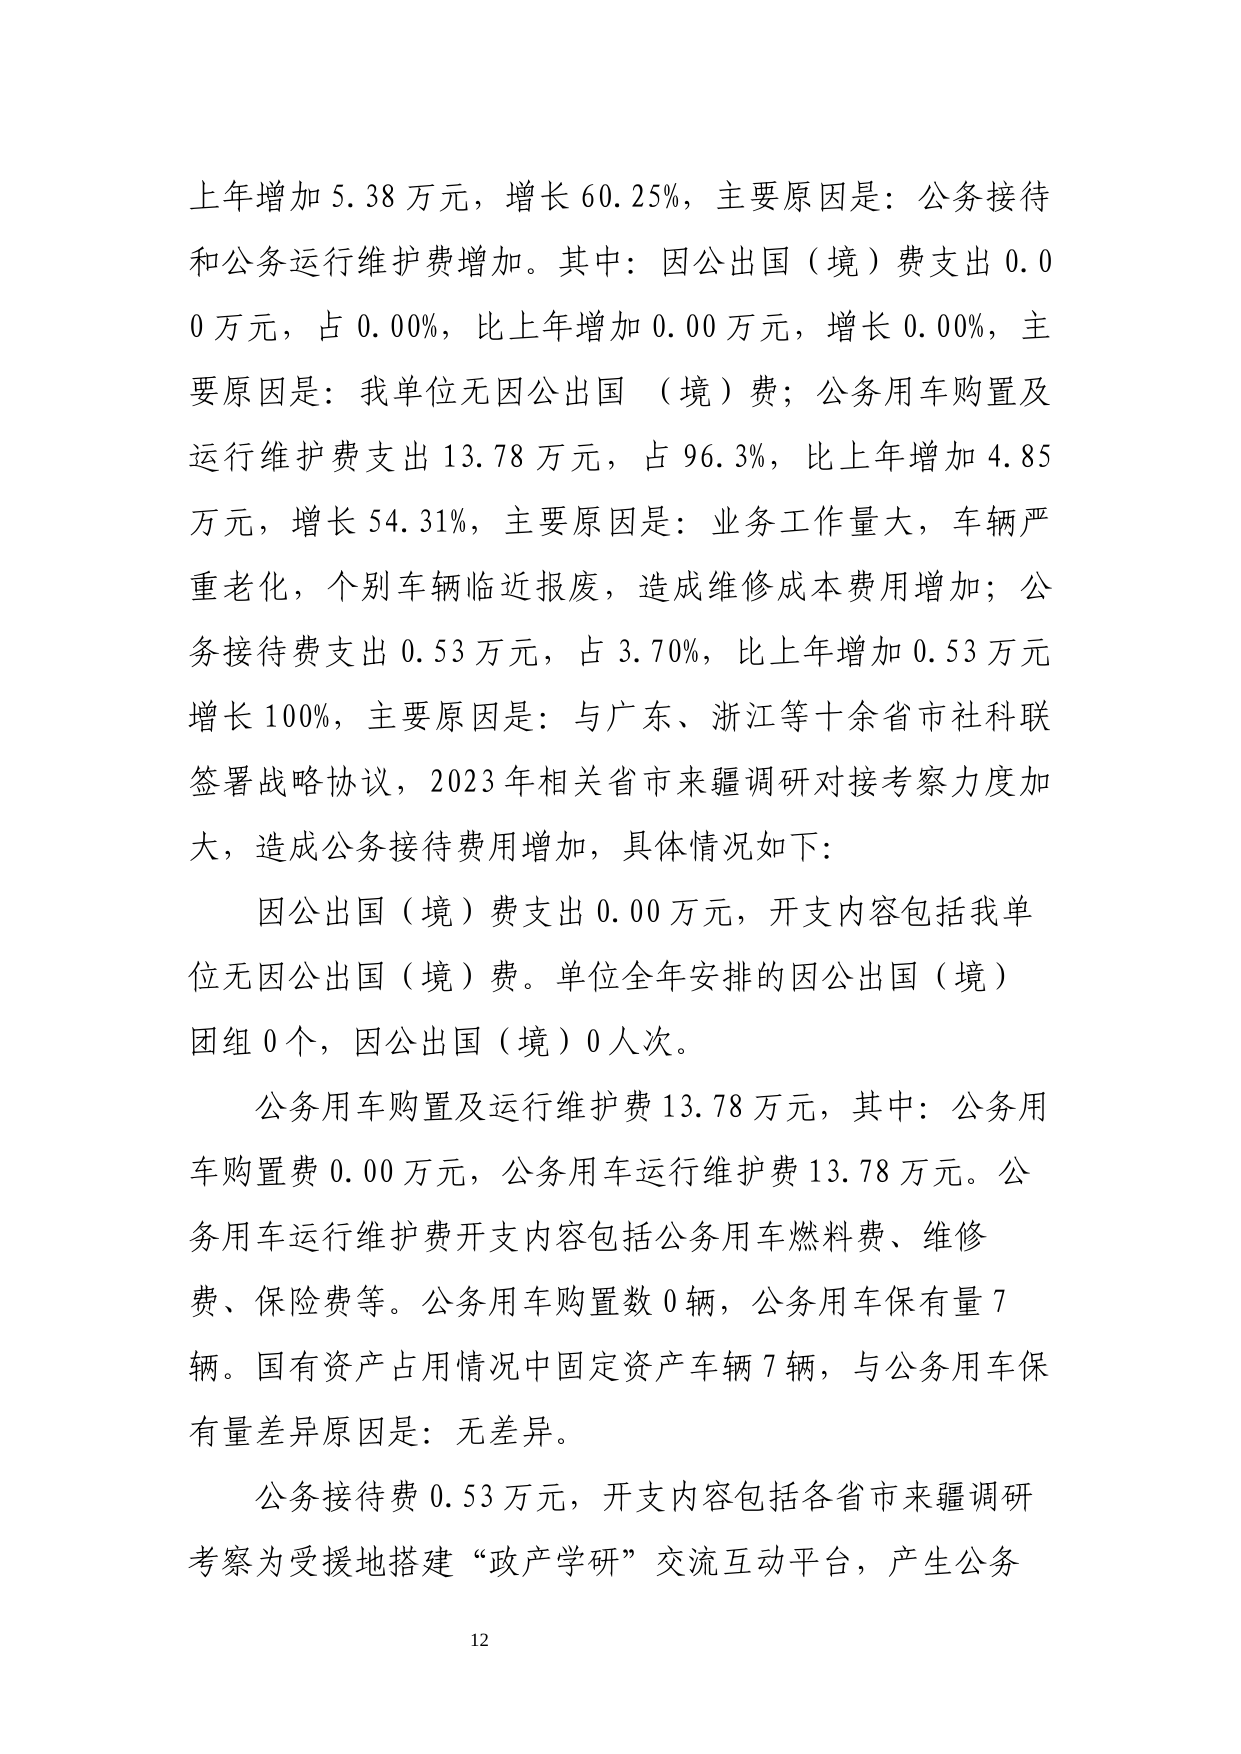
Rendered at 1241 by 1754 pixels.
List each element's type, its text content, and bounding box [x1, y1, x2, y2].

text 因公出国（境）费支出0.00万元，开支内容包括我单位无因公出国（境）费。单位全年安排的因公出国（境）团组0个，因公出国（境）0人次。 [187, 877, 1053, 1072]
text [187, 162, 1053, 877]
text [187, 1462, 1053, 1592]
text 公务用车购置及运行维护费13.78万元，其中：公务用车购置费0.00万元，公务用车运行维护费13.78万元。公务用车运行维护费开支内容包括公务用车燃料费、维修费、保险费等。公务用车购置数0辆，公务用车保有量7辆。国有资产占用情况中固定资产车辆7辆，与公务用车保有量差异原因是：无差异。 [187, 1072, 1053, 1462]
